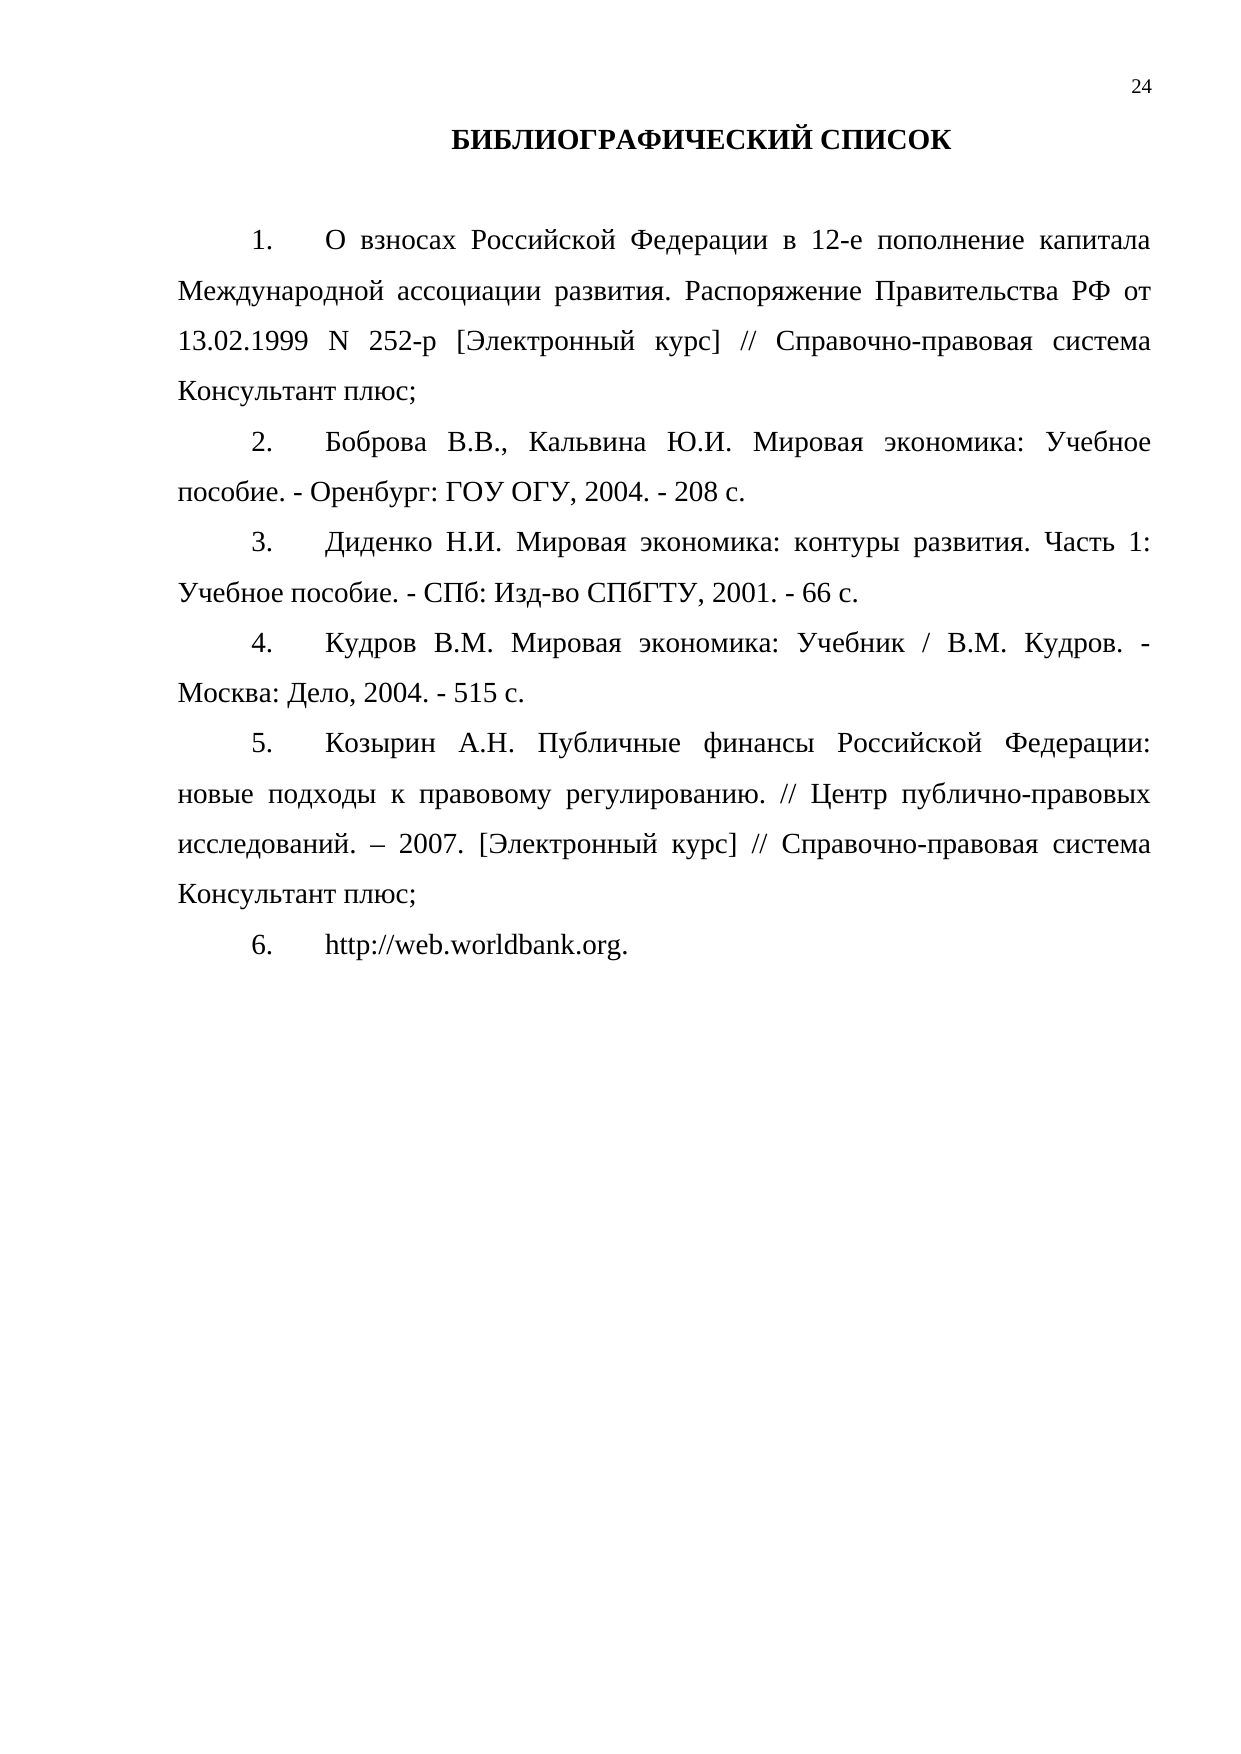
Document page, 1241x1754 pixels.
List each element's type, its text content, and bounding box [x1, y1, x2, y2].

list Козырин А.Н. Публичные финансы Российской Федерации: новые подходы к правовому регулированию. // Центр публично-правовых исследований. – 2007. [Электронный курс] // Справочно-правовая система Консультант плюс; [177, 726, 1152, 910]
list Боброва В.В., Кальвина Ю.И. Мировая экономика: Учебное пособие. - Оренбург: ГОУ ОГУ, 2004. - 208 с. [177, 424, 1152, 508]
list О взносах Российской Федерации в 12-е пополнение капитала Международной ассоциации развития. Распоряжение Правительства РФ от 13.02.1999 N 252-р [Электронный курс] // Справочно-правовая система Консультант плюс; [177, 222, 1152, 407]
list http://web.worldbank.org. [177, 927, 1152, 960]
list Диденко Н.И. Мировая экономика: контуры развития. Часть 1: Учебное пособие. - СПб: Изд-во СПбГТУ, 2001. - 66 с. [177, 524, 1152, 608]
text БИБЛИОГРАФИЧЕСКИЙ СПИСОК [177, 122, 1152, 155]
list Кудров В.М. Мировая экономика: Учебник / В.М. Кудров. - Москва: Дело, 2004. - 515 с. [177, 625, 1152, 709]
